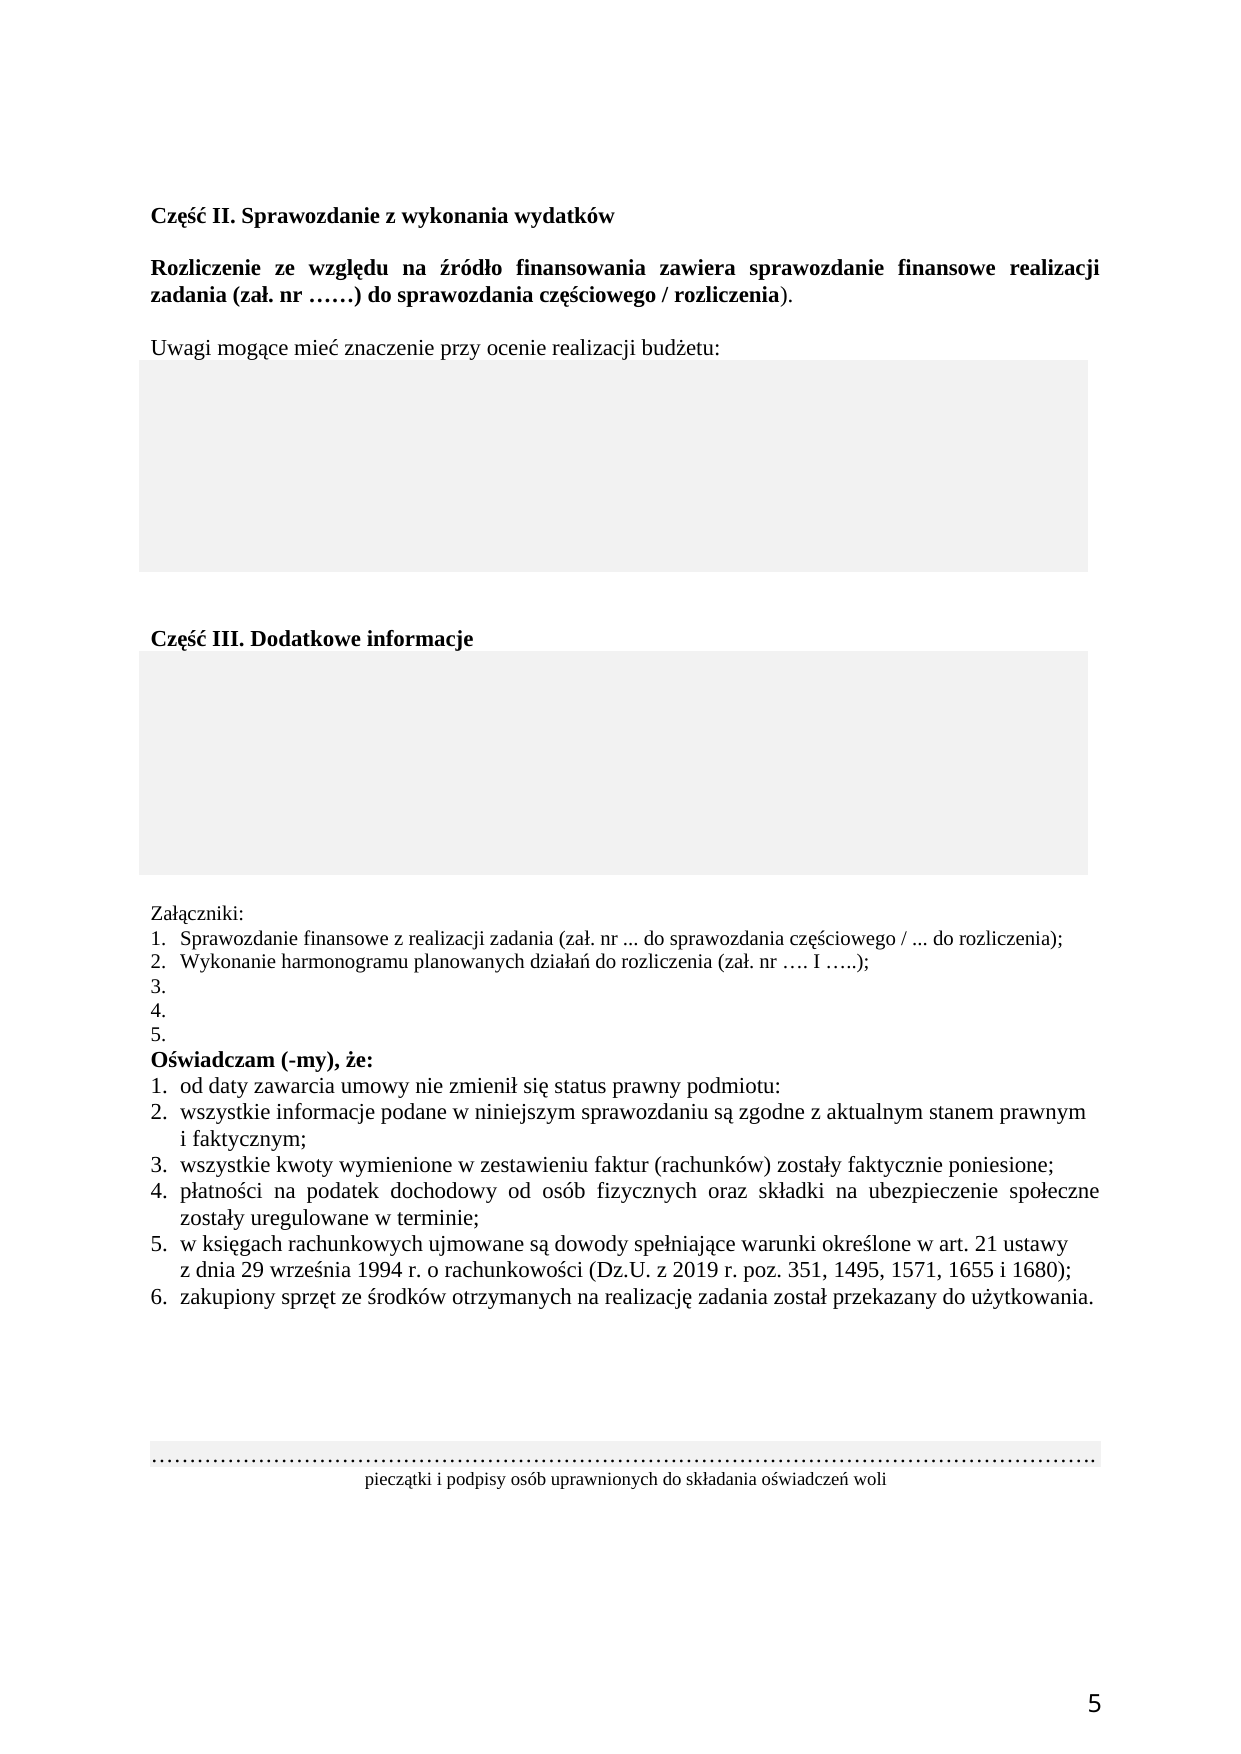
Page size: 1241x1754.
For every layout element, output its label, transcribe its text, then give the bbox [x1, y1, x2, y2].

list w księgach rachunkowych ujmowane są dowody spełniające warunki określone w art. 21 ustawy z dnia 29 września 1994 r. o rachunkowości (Dz.U. z 2019 r. poz. 351, 1495, 1571, 1655 i 1680); [150, 1230, 1101, 1283]
text ……………………………………………………………………………………………………………. [150, 1441, 1101, 1467]
text Część III. Dodatkowe informacje [150, 625, 1101, 651]
text Załączniki: [150, 901, 1101, 925]
list wszystkie kwoty wymienione w zestawieniu faktur (rachunków) zostały faktycznie poniesione; [150, 1151, 1101, 1177]
table_header [139, 360, 1088, 572]
list zakupiony sprzęt ze środków otrzymanych na realizację zadania został przekazany do użytkowania. [150, 1283, 1101, 1309]
text Część II. Sprawozdanie z wykonania wydatków [150, 202, 1101, 228]
text Rozliczenie ze względu na źródło finansowania zawiera sprawozdanie finansowe realizacji zadania (zał. nr ……) do sprawozdania częściowego / rozliczenia). [150, 254, 1101, 307]
list Sprawozdanie finansowe z realizacji zadania (zał. nr ... do sprawozdania częściowego / ... do rozliczenia); [150, 925, 1101, 949]
table_header [139, 651, 1088, 875]
text 5. [150, 1022, 1101, 1046]
text Uwagi mogące mieć znaczenie przy ocenie realizacji budżetu: [150, 333, 1101, 360]
list Wykonanie harmonogramu planowanych działań do rozliczenia (zał. nr …. I …..); [150, 949, 1101, 973]
list od daty zawarcia umowy nie zmienił się status prawny podmiotu: [150, 1072, 1101, 1098]
text pieczątki i podpisy osób uprawnionych do składania oświadczeń woli [150, 1467, 1101, 1489]
text 4. [150, 998, 1101, 1022]
text Oświadczam (-my), że: [150, 1046, 1101, 1072]
list płatności na podatek dochodowy od osób fizycznych oraz składki na ubezpieczenie społeczne zostały uregulowane w terminie; [150, 1177, 1101, 1230]
list wszystkie informacje podane w niniejszym sprawozdaniu są zgodne z aktualnym stanem prawnym i faktycznym; [150, 1098, 1101, 1151]
